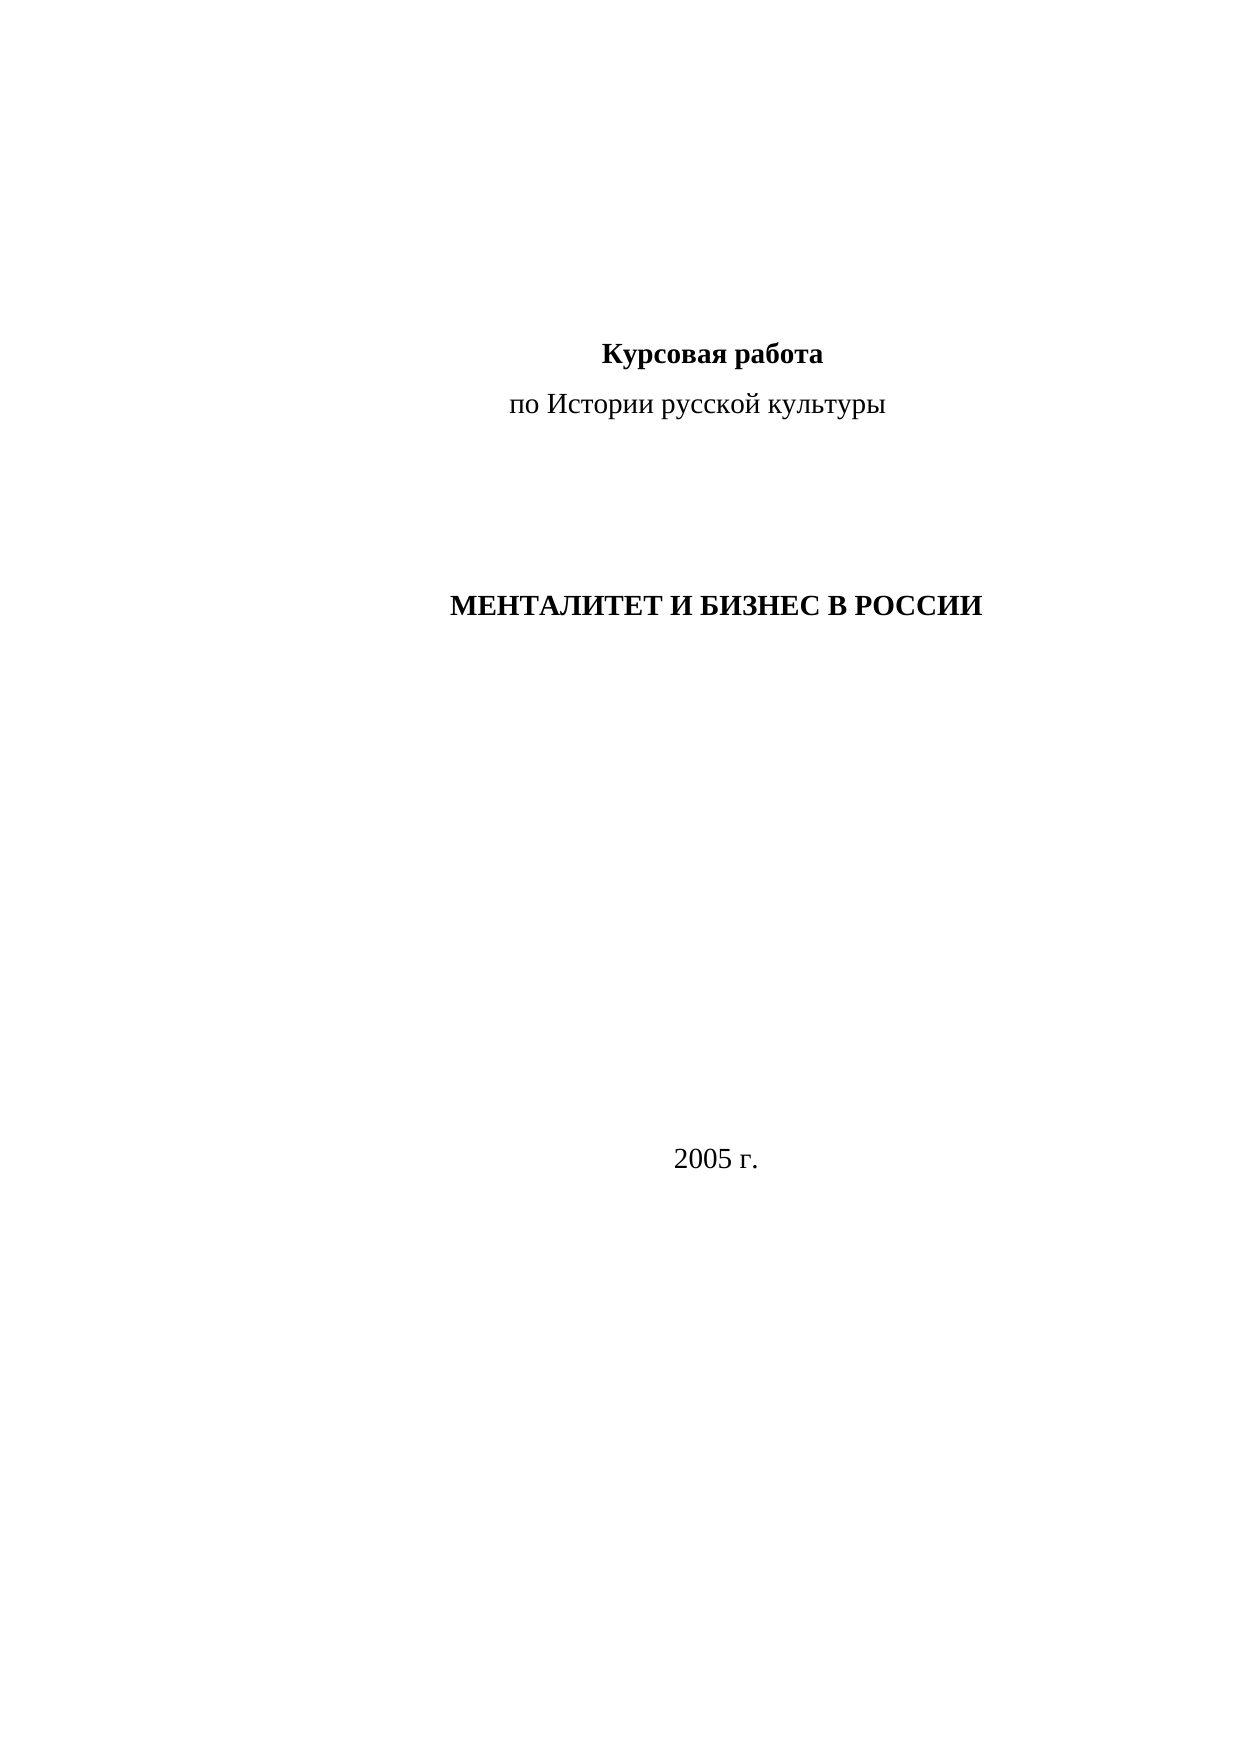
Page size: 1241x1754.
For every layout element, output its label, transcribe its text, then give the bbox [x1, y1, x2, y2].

text МЕНТАЛИТЕТ И БИЗНЕС В РОССИИ [177, 588, 1181, 621]
text Курсовая работа по Истории русской культуры [177, 336, 1181, 420]
text 2005 г. [177, 1141, 1181, 1175]
